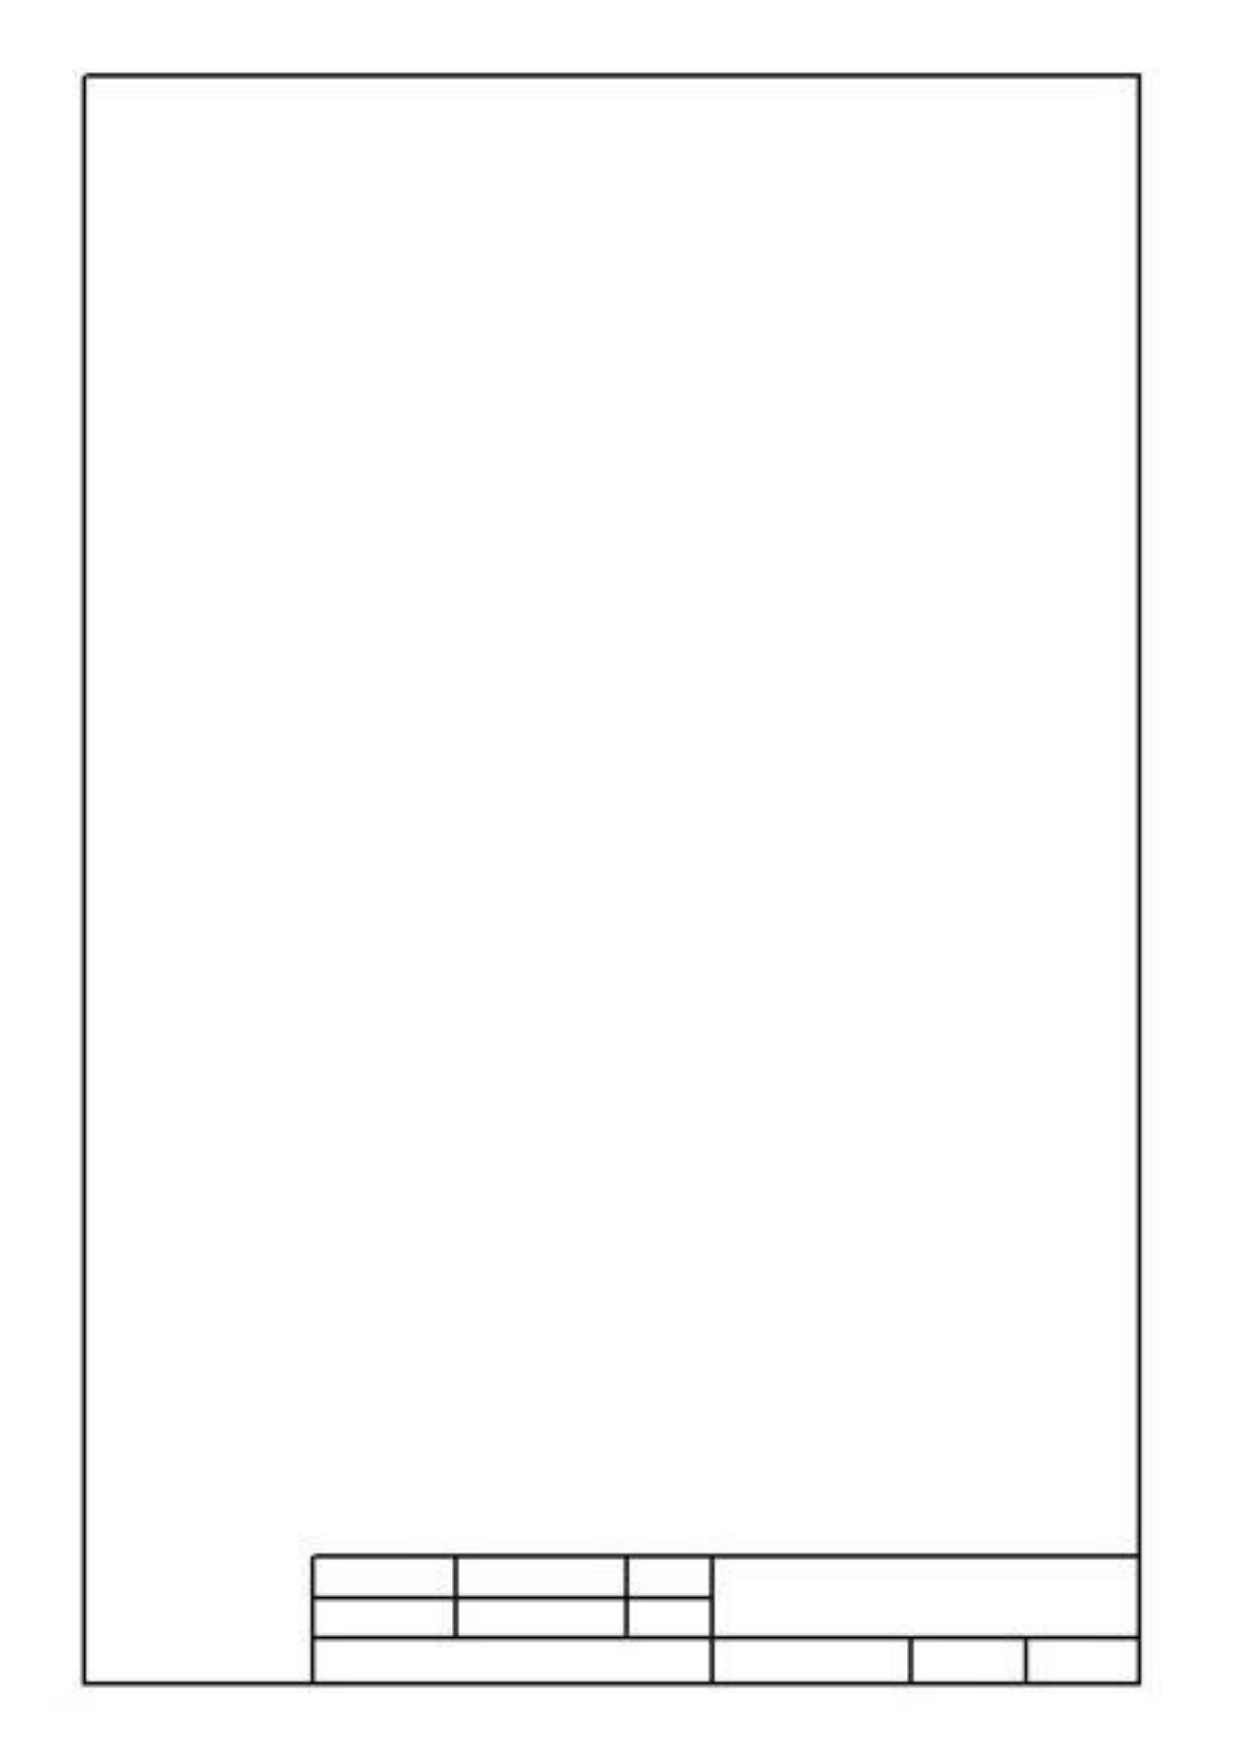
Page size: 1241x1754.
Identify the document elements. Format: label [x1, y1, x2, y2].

picture [50, 68, 1162, 1711]
